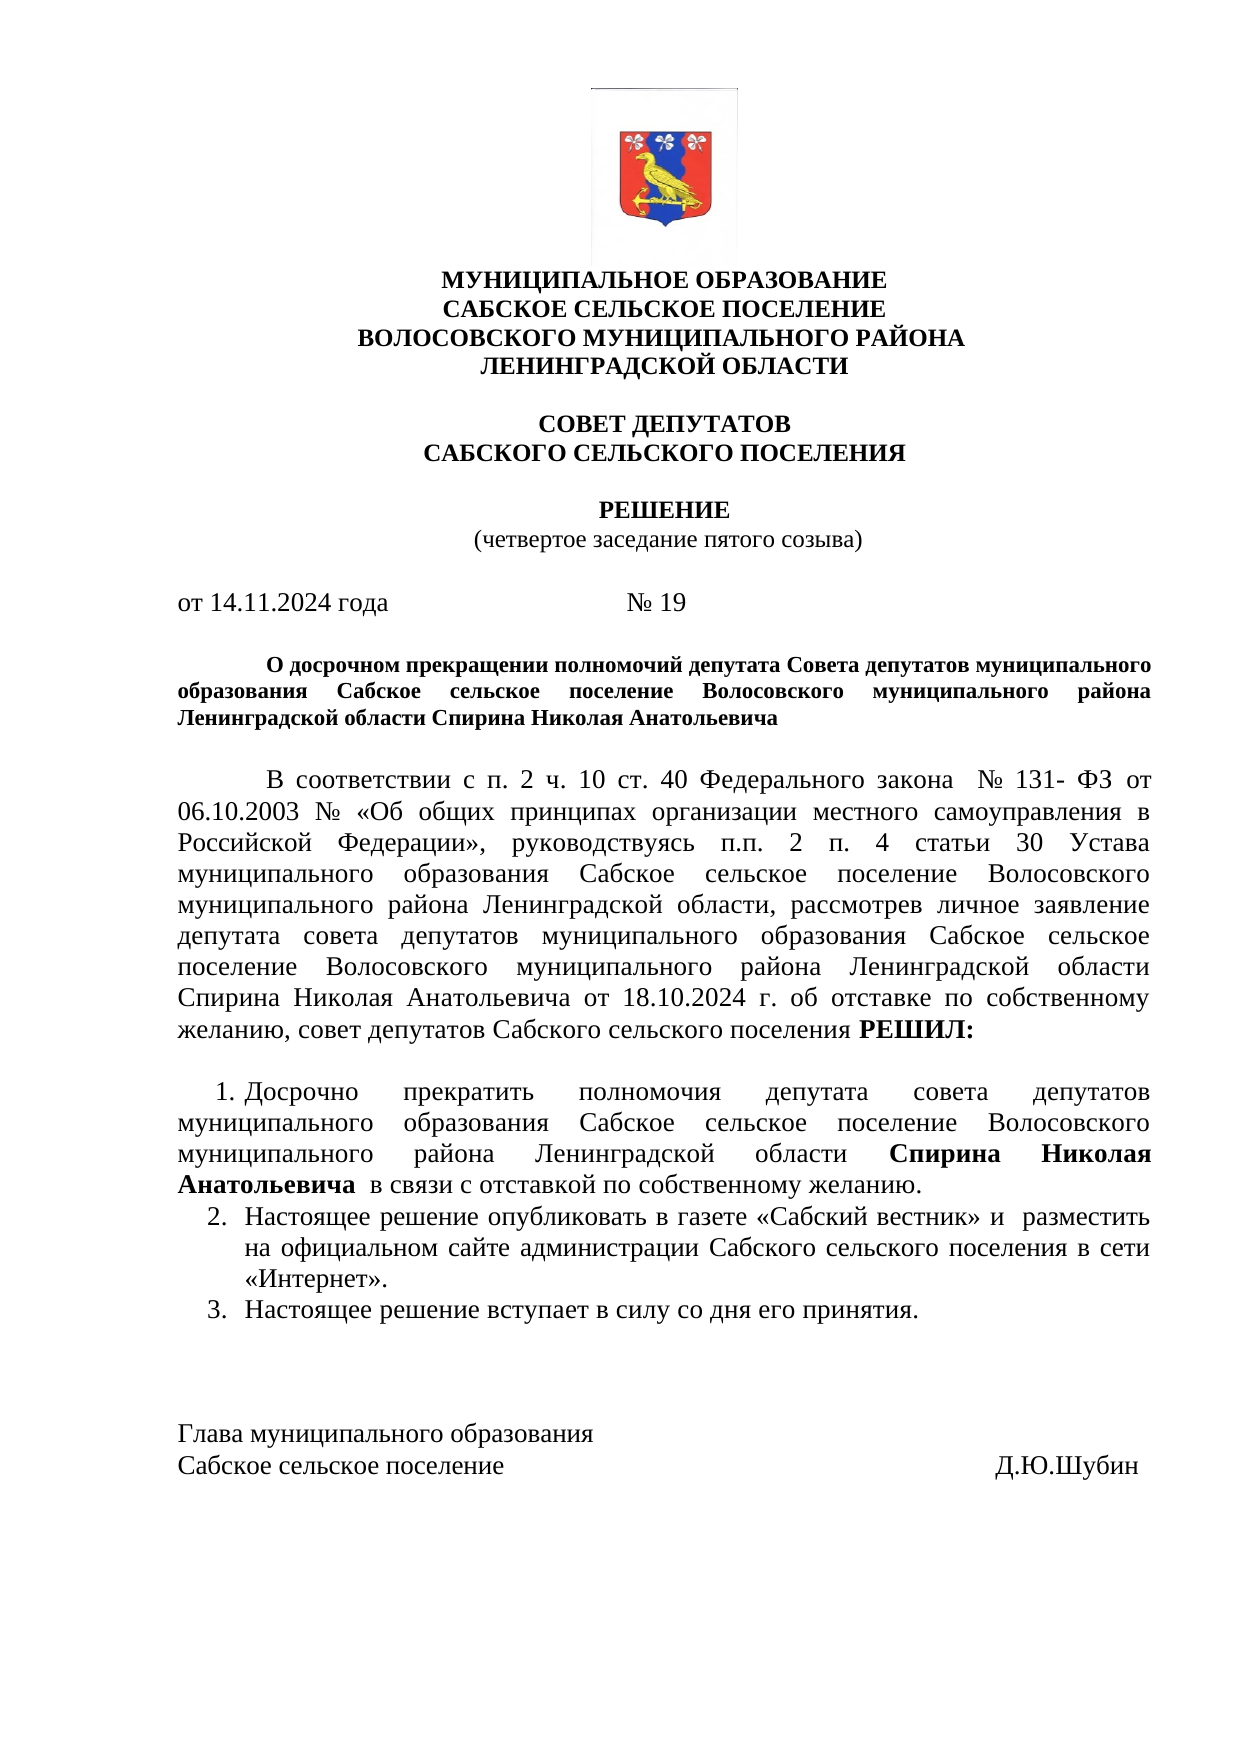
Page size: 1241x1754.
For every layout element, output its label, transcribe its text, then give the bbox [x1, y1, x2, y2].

text САБСКОГО СЕЛЬСКОГО ПОСЕЛЕНИЯ [177, 438, 1152, 466]
picture [591, 88, 738, 266]
text от 14.11.2024 года № 19 [177, 586, 1152, 617]
text Сабское сельское поселение Д.Ю.Шубин [177, 1449, 1152, 1480]
text МУНИЦИПАЛЬНОЕ ОБРАЗОВАНИЕ [177, 265, 1152, 294]
text (четвертое заседание пятого созыва) [177, 524, 1152, 553]
text О досрочном прекращении полномочий депутата Совета депутатов муниципального образования Сабское сельское поселение Волосовского муниципального района Ленинградской области Спирина Николая Анатольевича [177, 651, 1152, 730]
text В соответствии с п. 2 ч. 10 ст. 40 Федерального закона № 131- ФЗ от 06.10.2003 № «Об общих принципах организации местного самоуправления в Российской Федерации», руководствуясь п.п. 2 п. 4 статьи 30 Устава муниципального образования Сабское сельское поселение Волосовского муниципального района Ленинградской области, рассмотрев личное заявление депутата совета депутатов муниципального образования Сабское сельское поселение Волосовского муниципального района Ленинградской области Спирина Николая Анатольевича от 18.10.2024 г. об отставке по собственному желанию, совет депутатов Сабского сельского поселения РЕШИЛ: [177, 763, 1152, 1044]
text САБСКОЕ СЕЛЬСКОЕ ПОСЕЛЕНИЕ [177, 294, 1152, 323]
text СОВЕТ ДЕПУТАТОВ [177, 409, 1152, 438]
list Досрочно прекратить полномочия депутата совета депутатов муниципального образования Сабское сельское поселение Волосовского муниципального района Ленинградской области Спирина Николая Анатольевича в связи с отставкой по собственному желанию. [177, 1075, 1152, 1199]
text РЕШЕНИЕ [177, 495, 1152, 524]
text ВОЛОСОВСКОГО МУНИЦИПАЛЬНОГО РАЙОНА [177, 323, 1152, 351]
text Глава муниципального образования [177, 1418, 1152, 1449]
text ЛЕНИНГРАДСКОЙ ОБЛАСТИ [177, 351, 1152, 380]
list Настоящее решение опубликовать в газете «Сабский вестник» и разместить на официальном сайте администрации Сабского сельского поселения в сети «Интернет». [207, 1199, 1152, 1293]
list Настоящее решение вступает в силу со дня его принятия. [207, 1293, 1152, 1324]
